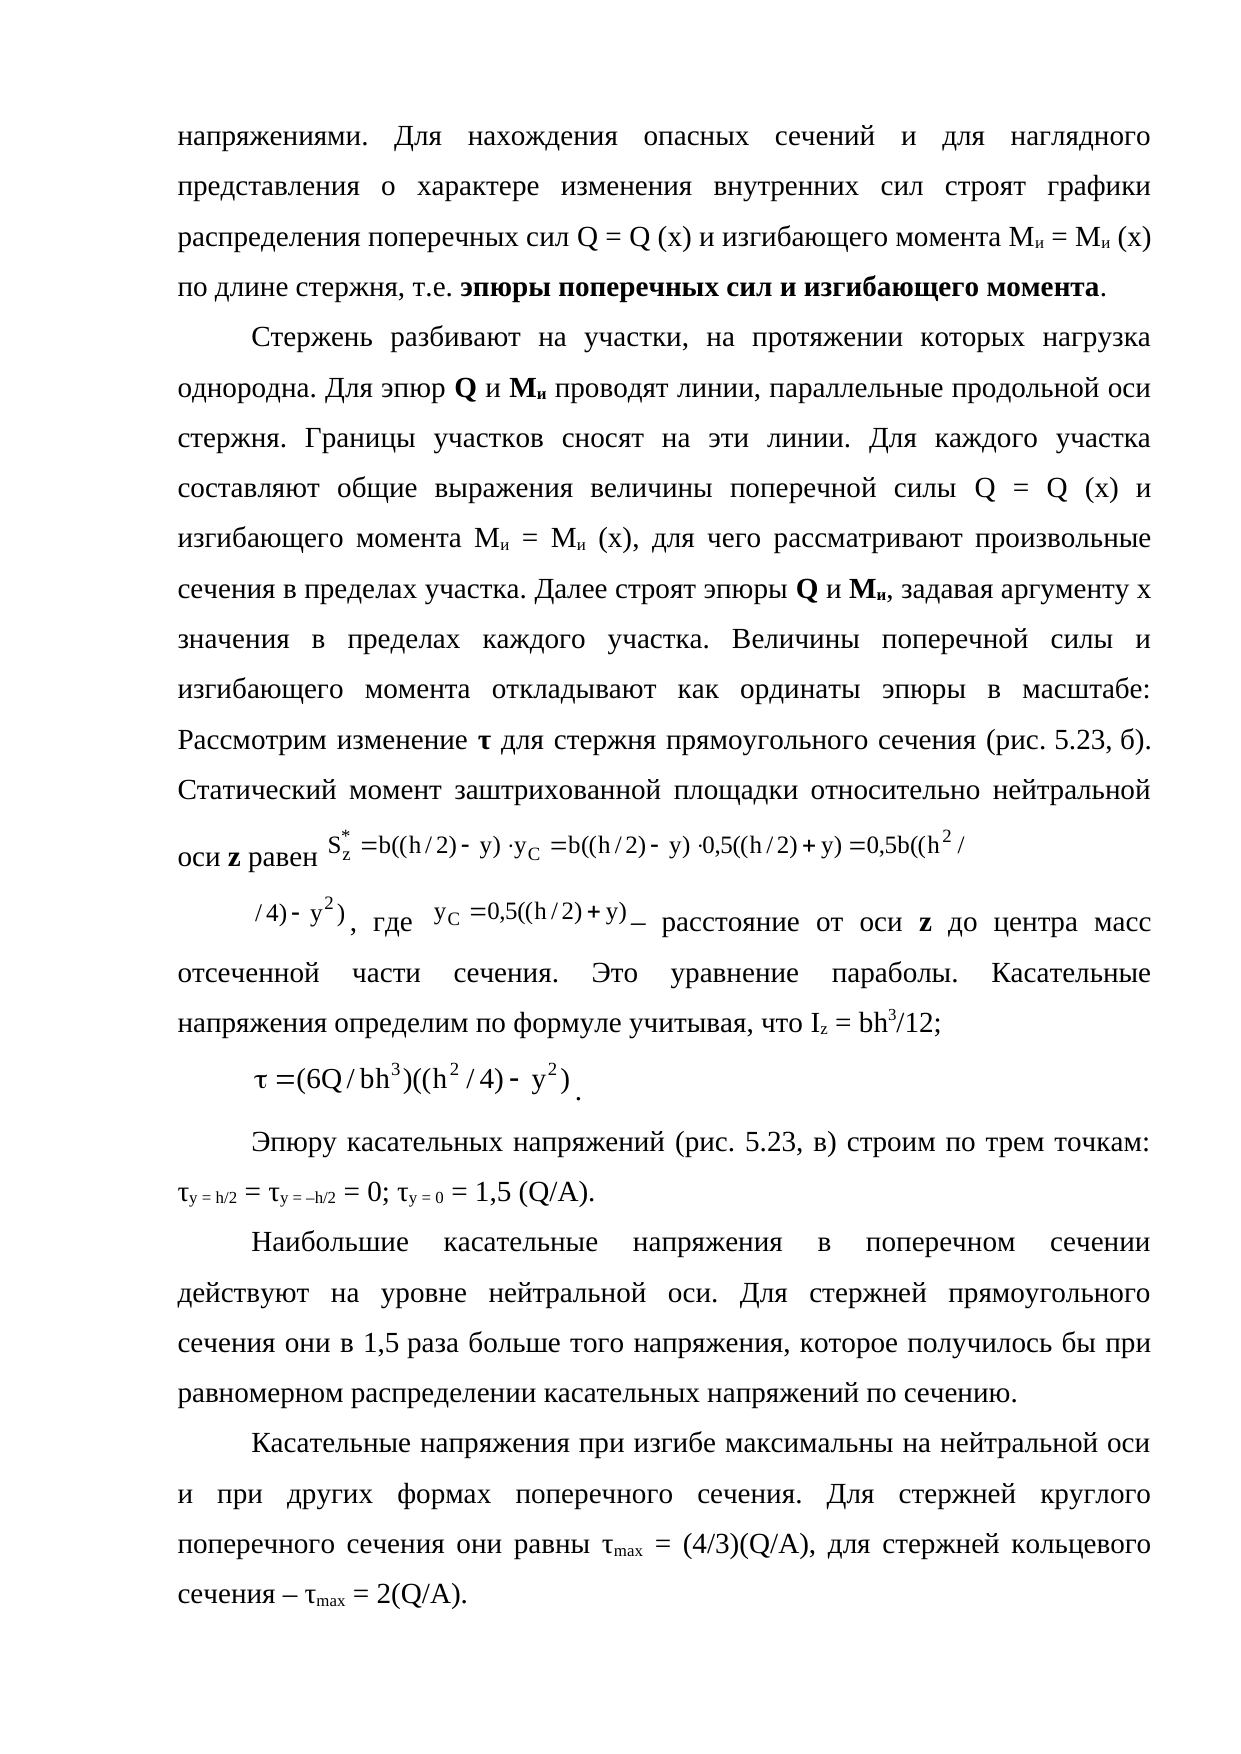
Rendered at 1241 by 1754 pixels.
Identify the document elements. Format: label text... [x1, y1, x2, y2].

text Стержень разбивают на участки, на протяжении которых нагрузка однородна. Для эпюр Q и Ми проводят линии, параллельные продольной оси стержня. Границы участков сносят на эти линии. Для каждого участка составляют общие выражения величины поперечной силы Q = Q (x) и изгибающего момента Ми = Ми (х), для чего рассматривают произвольные сечения в пределах участка. Далее строят эпюры Q и Ми, задавая аргументу х значения в пределах каждого участка. Величины поперечной силы и изгибающего момента откладывают как ординаты эпюры в масштабе: Рассмотрим изменение τ для стержня прямоугольного сечения (рис. 5.23, б). Статический момент заштрихованной площадки относительно нейтральной оси z равен [177, 319, 1152, 873]
text , где – расстояние от оси z до центра масс отсеченной части сечения. Это уравнение параболы. Касательные напряжения определим по формуле учитывая, что Iz = bh3/12; [177, 889, 1152, 1038]
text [177, 118, 1152, 303]
text Касательные напряжения при изгибе максимальны на нейтральной оси и при других формах поперечного сечения. Для стержней круглого поперечного сечения они равны τmax = (4/3)(Q/A), для стержней кольцевого сечения – τmax = 2(Q/A). [177, 1426, 1152, 1610]
text Наибольшие касательные напряжения в поперечном сечении действуют на уровне нейтральной оси. Для стержней прямоугольного сечения они в 1,5 раза больше того напряжения, которое получилось бы при равномерном распределении касательных напряжений по сечению. [177, 1224, 1152, 1409]
text Эпюру касательных напряжений (рис. 5.23, в) строим по трем точкам: τy = h/2 = τy = –h/2 = 0; τy = 0 = 1,5 (Q/A). [177, 1124, 1152, 1208]
text . [177, 1055, 1152, 1107]
